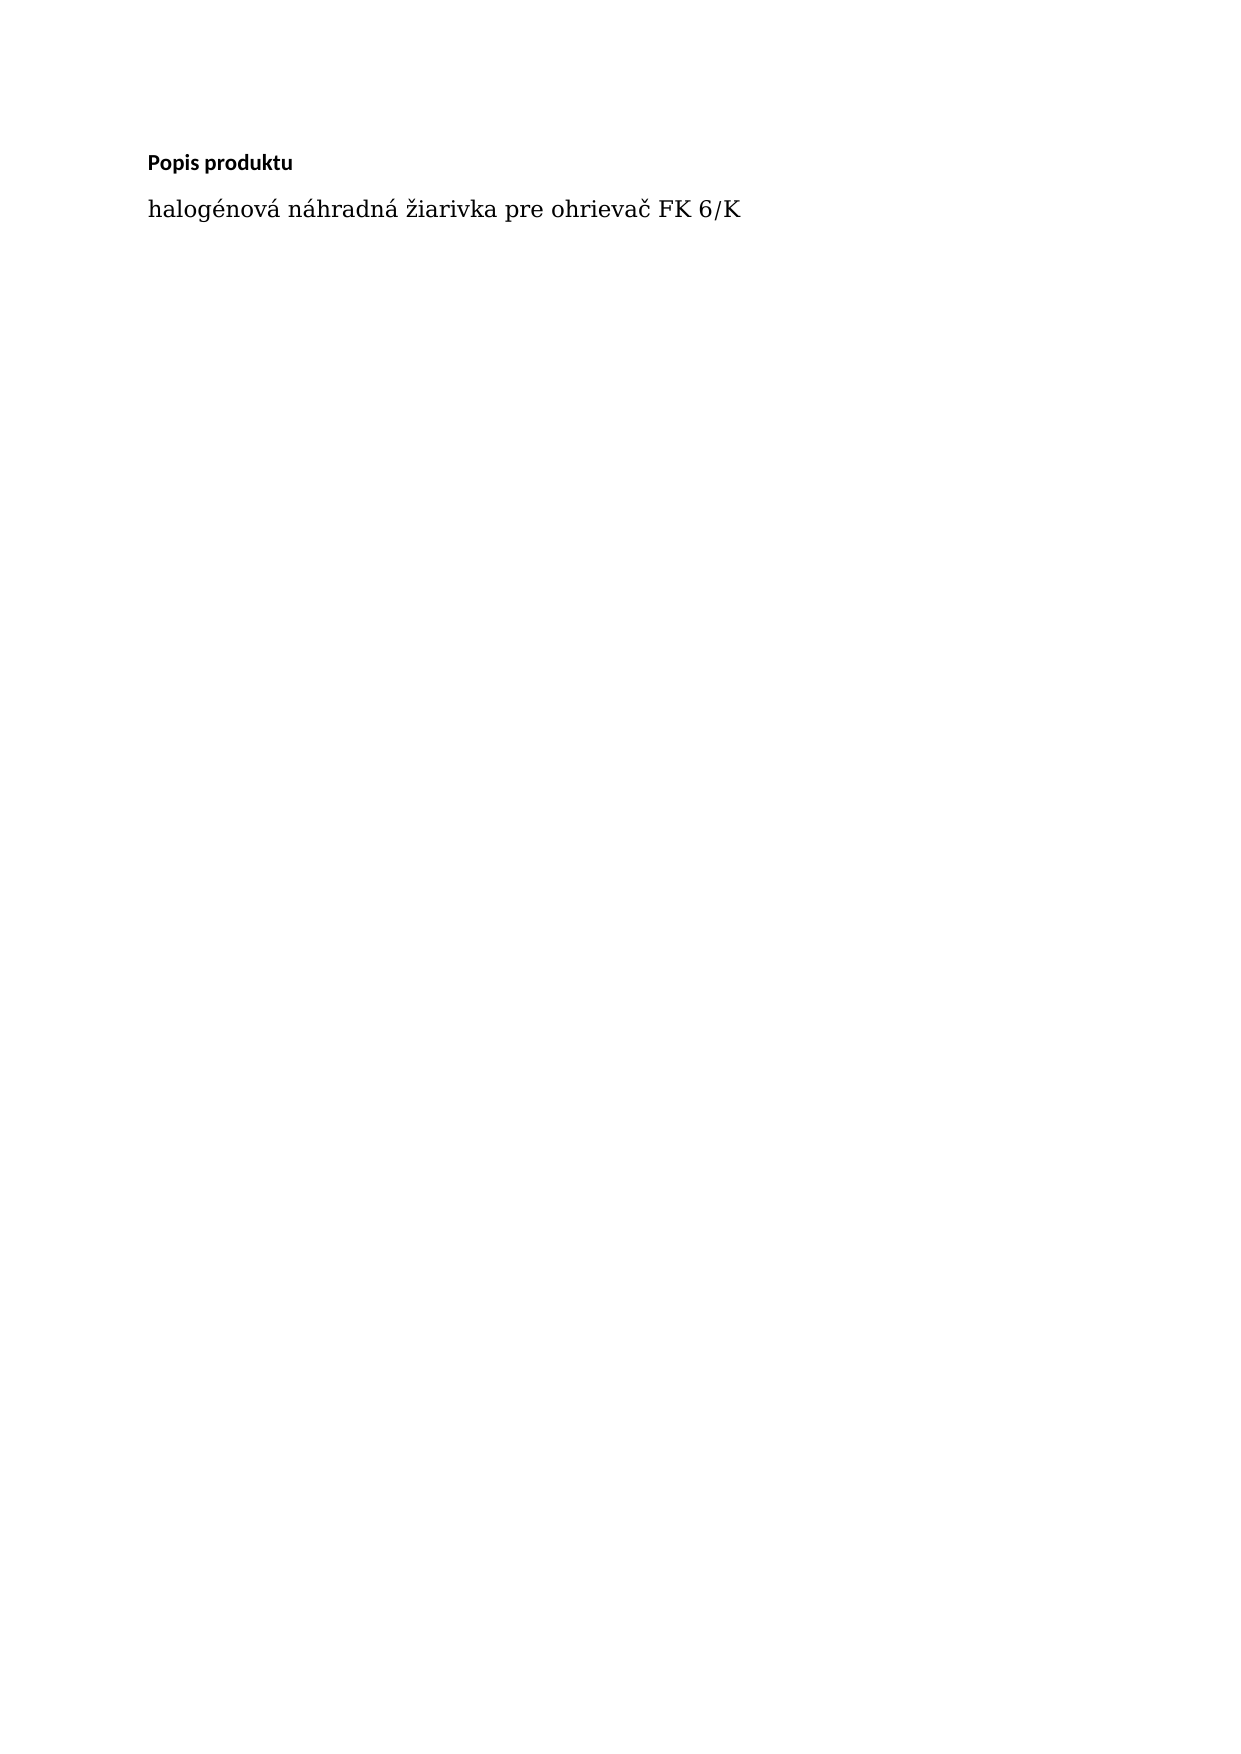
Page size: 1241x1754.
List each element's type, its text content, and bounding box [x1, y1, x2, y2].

text halogénová náhradná žiarivka pre ohrievač FK 6/K [148, 194, 1093, 222]
text Popis produktu [148, 148, 1093, 176]
